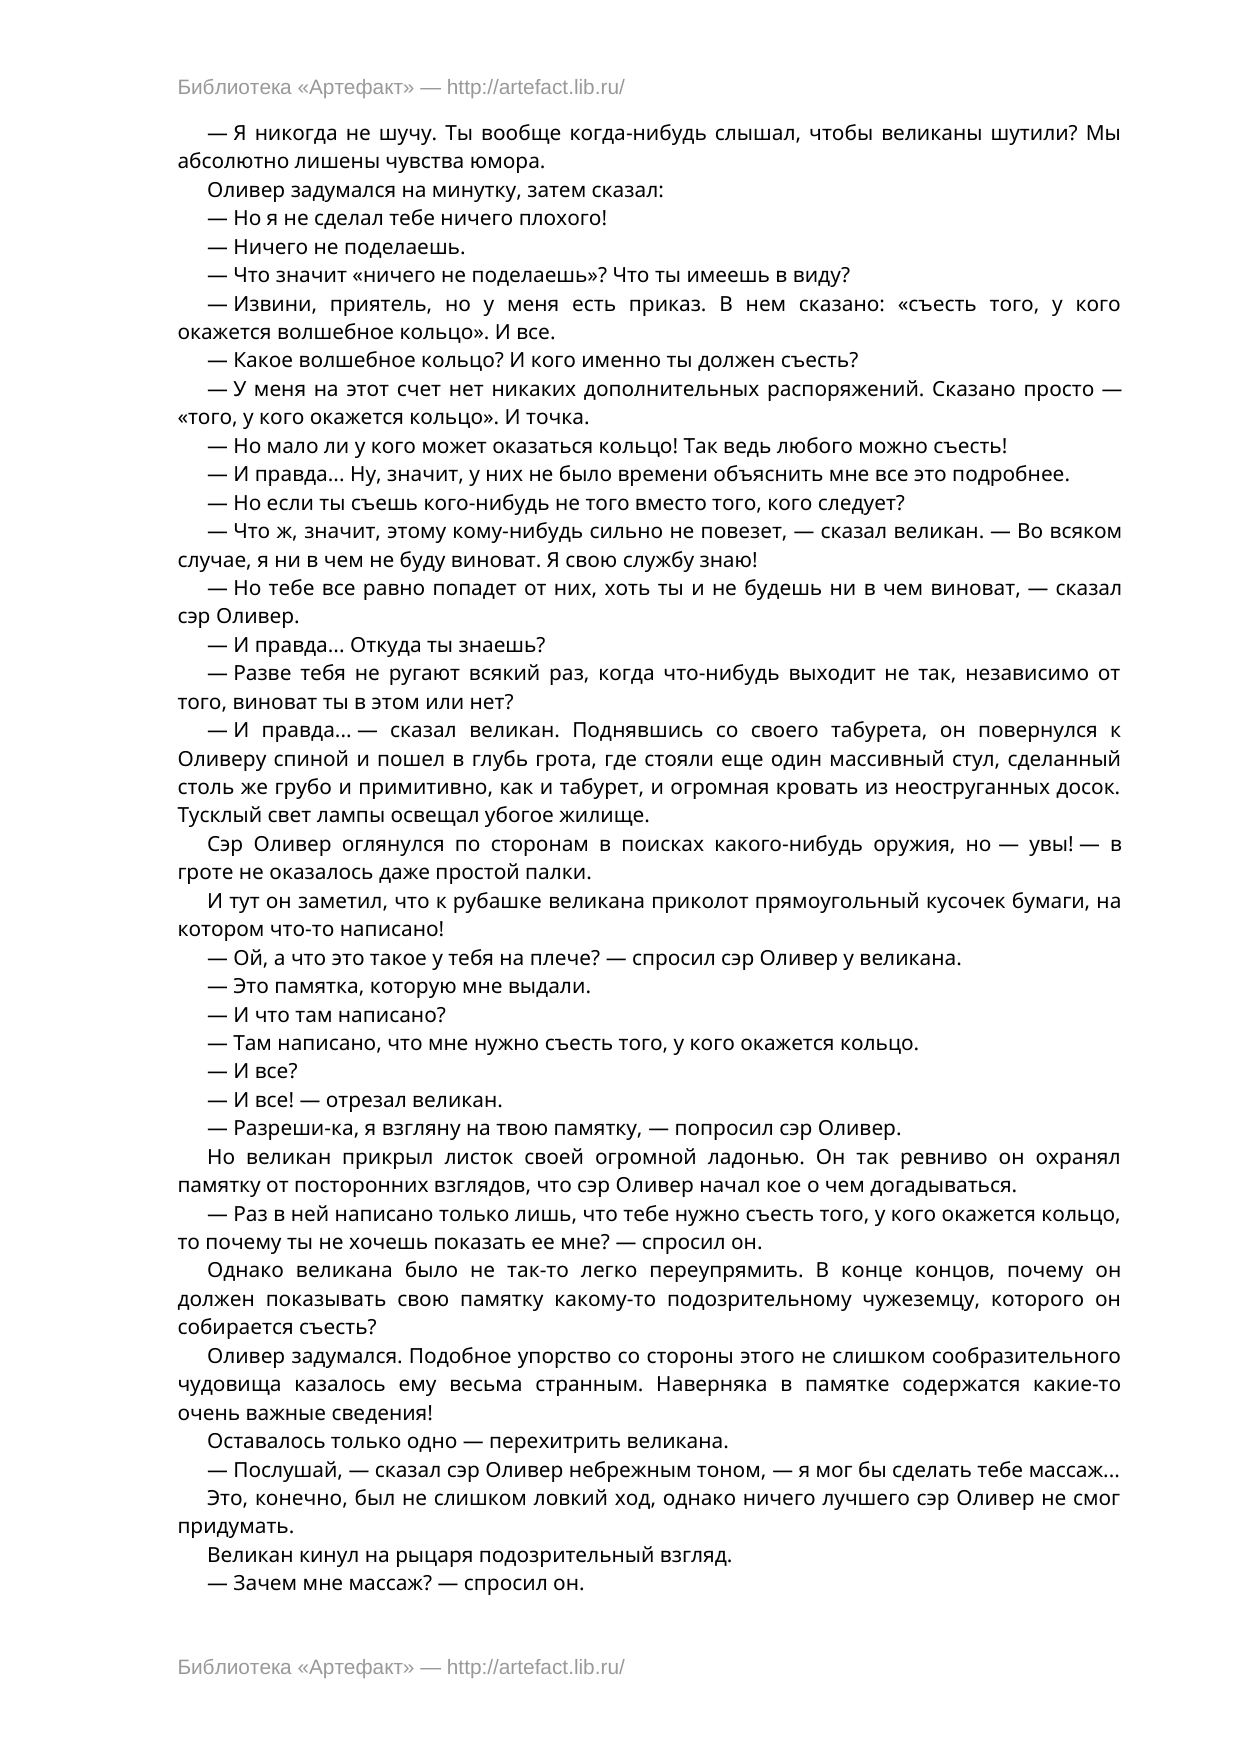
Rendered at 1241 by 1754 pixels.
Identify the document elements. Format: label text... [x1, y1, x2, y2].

text — Ничего не поделаешь. [177, 232, 1122, 260]
text Оливер задумался. Подобное упорство со стороны этого не слишком сообразительного чудовища казалось ему весьма странным. Наверняка в памятке содержатся какие-то очень важные сведения! [177, 1341, 1122, 1426]
text — Я никогда не шучу. Ты вообще когда-нибудь слышал, чтобы великаны шутили? Мы абсолютно лишены чувства юмора. [177, 118, 1122, 175]
text — У меня на этот счет нет никаких дополнительных распоряжений. Сказано просто — «того, у кого окажется кольцо». И точка. [177, 374, 1122, 431]
text — Извини, приятель, но у меня есть приказ. В нем сказано: «съесть того, у кого окажется волшебное кольцо». И все. [177, 289, 1122, 346]
text — И правда... Ну, значит, у них не было времени объяснить мне все это подробнее. [177, 459, 1122, 488]
text — И правда... — сказал великан. Поднявшись со своего табурета, он повернулся к Оливеру спиной и пошел в глубь грота, где стояли еще один массивный стул, сделанный столь же грубо и примитивно, как и табурет, и огромная кровать из неоструганных досок. Тусклый свет лампы освещал убогое жилище. [177, 715, 1122, 829]
text — Ой, а что это такое у тебя на плече? — спросил сэр Оливер у великана. [177, 943, 1122, 971]
text И тут он заметил, что к рубашке великана приколот прямоугольный кусочек бумаги, на котором что-то написано! [177, 886, 1122, 943]
text Но великан прикрыл листок своей огромной ладонью. Он так ревниво он охранял памятку от посторонних взглядов, что сэр Оливер начал кое о чем догадываться. [177, 1142, 1122, 1199]
text Сэр Оливер оглянулся по сторонам в поисках какого-нибудь оружия, но — увы! — в гроте не оказалось даже простой палки. [177, 829, 1122, 886]
text — Но мало ли у кого может оказаться кольцо! Так ведь любого можно съесть! [177, 431, 1122, 459]
text — Но если ты съешь кого-нибудь не того вместо того, кого следует? [177, 488, 1122, 516]
text — И все? [177, 1057, 1122, 1085]
text — И что там написано? [177, 1000, 1122, 1028]
text — Что ж, значит, этому кому-нибудь сильно не повезет, — сказал великан. — Во всяком случае, я ни в чем не буду виноват. Я свою службу знаю! [177, 516, 1122, 573]
text — Послушай, — сказал сэр Оливер небрежным тоном, — я мог бы сделать тебе массаж... [177, 1455, 1122, 1483]
text — Разреши-ка, я взгляну на твою памятку, — попросил сэр Оливер. [177, 1113, 1122, 1142]
text Однако великана было не так-то легко переупрямить. В конце концов, почему он должен показывать свою памятку какому-то подозрительному чужеземцу, которого он собирается съесть? [177, 1256, 1122, 1341]
text Оливер задумался на минутку, затем сказал: [177, 175, 1122, 203]
text — Зачем мне массаж? — спросил он. [177, 1568, 1122, 1597]
text — Это памятка, которую мне выдали. [177, 971, 1122, 1000]
text — Там написано, что мне нужно съесть того, у кого окажется кольцо. [177, 1028, 1122, 1057]
text Великан кинул на рыцаря подозрительный взгляд. [177, 1540, 1122, 1568]
text — И все! — отрезал великан. [177, 1085, 1122, 1113]
text Это, конечно, был не слишком ловкий ход, однако ничего лучшего сэр Оливер не смог придумать. [177, 1483, 1122, 1540]
text — Что значит «ничего не поделаешь»? Что ты имеешь в виду? [177, 260, 1122, 289]
text — Но тебе все равно попадет от них, хоть ты и не будешь ни в чем виноват, — сказал сэр Оливер. [177, 573, 1122, 630]
text — Но я не сделал тебе ничего плохого! [177, 203, 1122, 232]
text — Разве тебя не ругают всякий раз, когда что-нибудь выходит не так, независимо от того, виноват ты в этом или нет? [177, 658, 1122, 715]
text — Какое волшебное кольцо? И кого именно ты должен съесть? [177, 346, 1122, 374]
text Оставалось только одно — перехитрить великана. [177, 1426, 1122, 1455]
text — И правда... Откуда ты знаешь? [177, 630, 1122, 658]
text — Раз в ней написано только лишь, что тебе нужно съесть того, у кого окажется кольцо, то почему ты не хочешь показать ее мне? — спросил он. [177, 1199, 1122, 1256]
